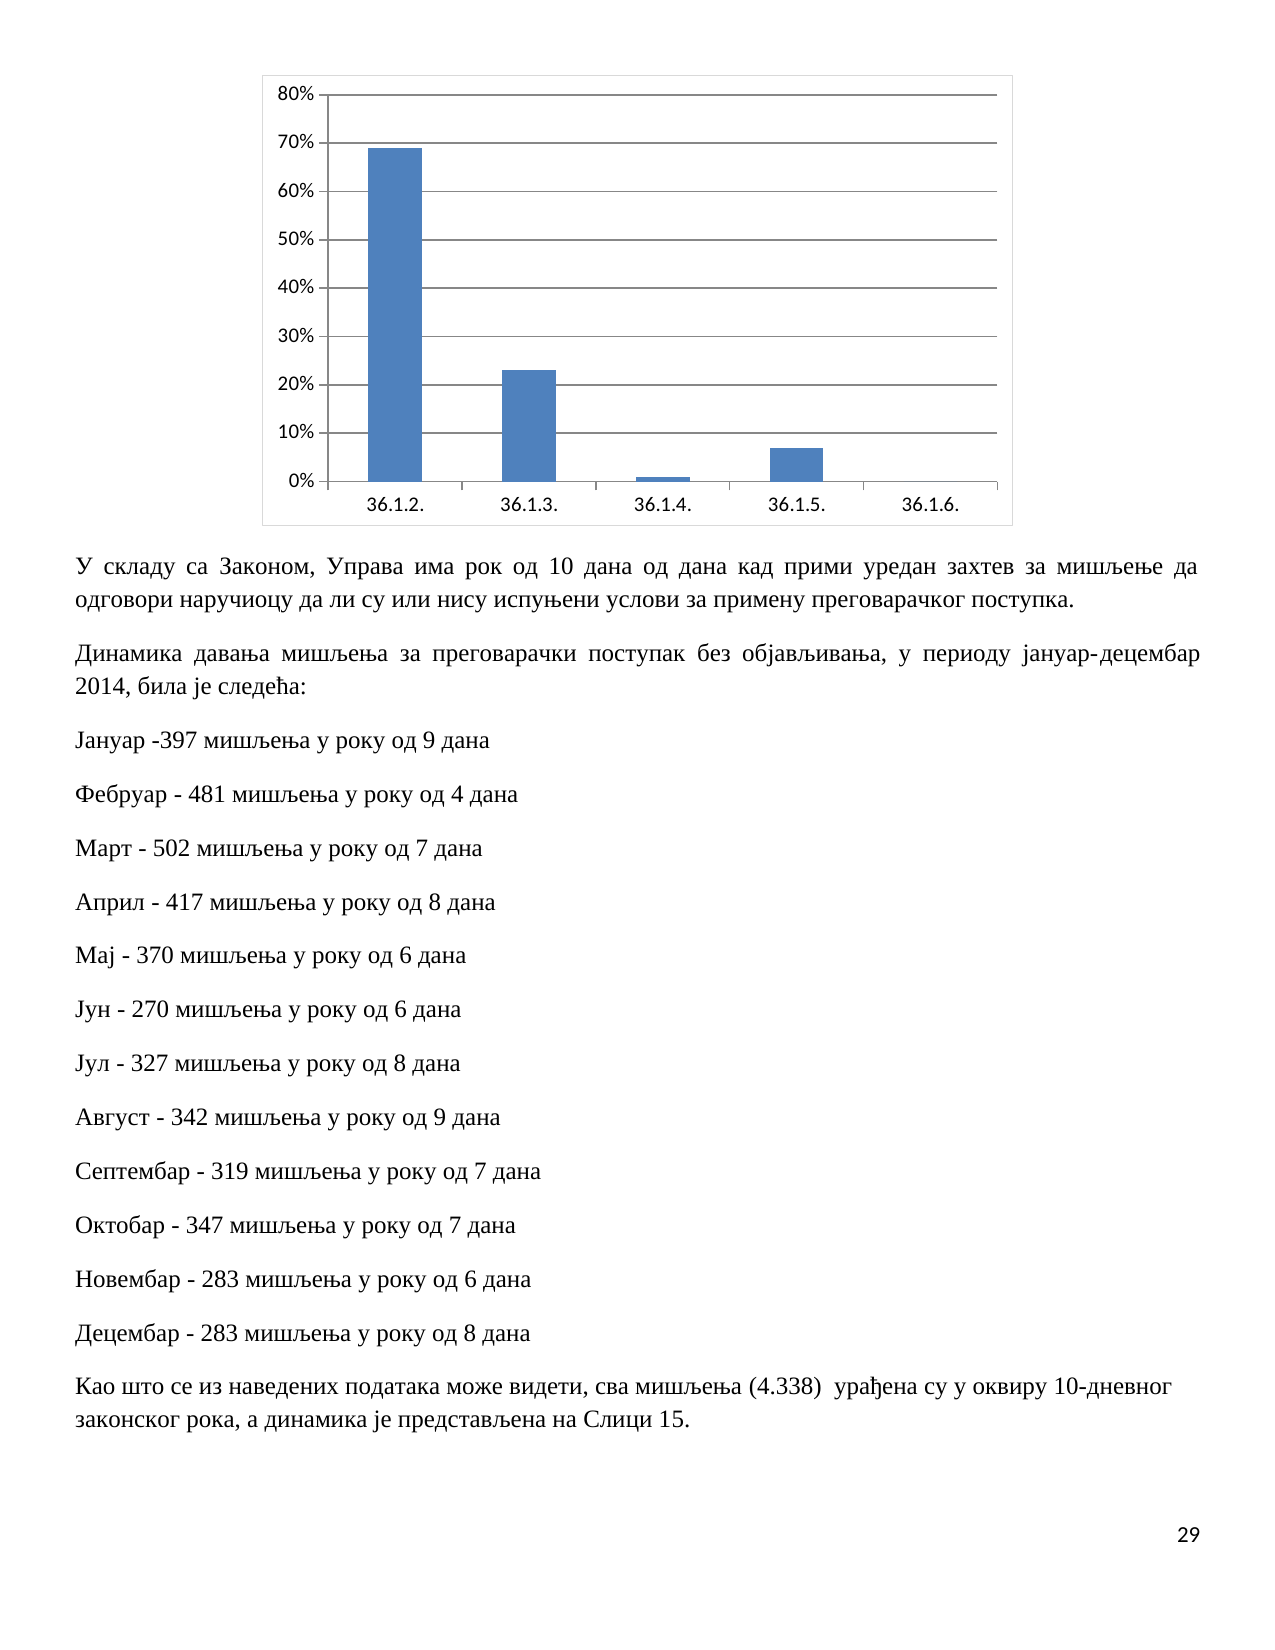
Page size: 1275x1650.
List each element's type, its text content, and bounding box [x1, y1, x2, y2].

text Август - 342 мишљења у року од 9 дана [75, 1102, 1200, 1131]
text Октобар - 347 мишљења у року од 7 дана [75, 1210, 1200, 1239]
text Март - 502 мишљења у року од 7 дана [75, 833, 1200, 862]
text Јул - 327 мишљења у року од 8 дана [75, 1048, 1200, 1077]
text Динамика давања мишљења за преговарачки поступак без објављивања, у периоду јануар-децембар 2014, била је следећа: [75, 638, 1200, 700]
text Новембар - 283 мишљења у року од 6 дана [75, 1264, 1200, 1292]
text Фебруар - 481 мишљења у року од 4 дана [75, 779, 1200, 808]
text Децембар - 283 мишљења у року од 8 дана [75, 1318, 1200, 1346]
text Септембар - 319 мишљења у року од 7 дана [75, 1156, 1200, 1185]
text Као што се из наведених података може видети, сва мишљења (4.338) урађена су у оквиру 10-дневног законског рока, а динамика је представљена на Слици 15. [75, 1371, 1200, 1433]
text Мај - 370 мишљења у року од 6 дана [75, 941, 1200, 969]
text Април - 417 мишљења у року од 8 дана [75, 887, 1200, 916]
text У складу са Законом, Управа има рок од 10 дана од дана кад прими уредан захтев за мишљење да одговори наручиоцу да ли су или нису испуњени услови за примену преговарачког поступка. [75, 551, 1200, 613]
text Јануар -397 мишљења у року од 9 дана [75, 725, 1200, 754]
text Јун - 270 мишљења у року од 6 дана [75, 994, 1200, 1023]
